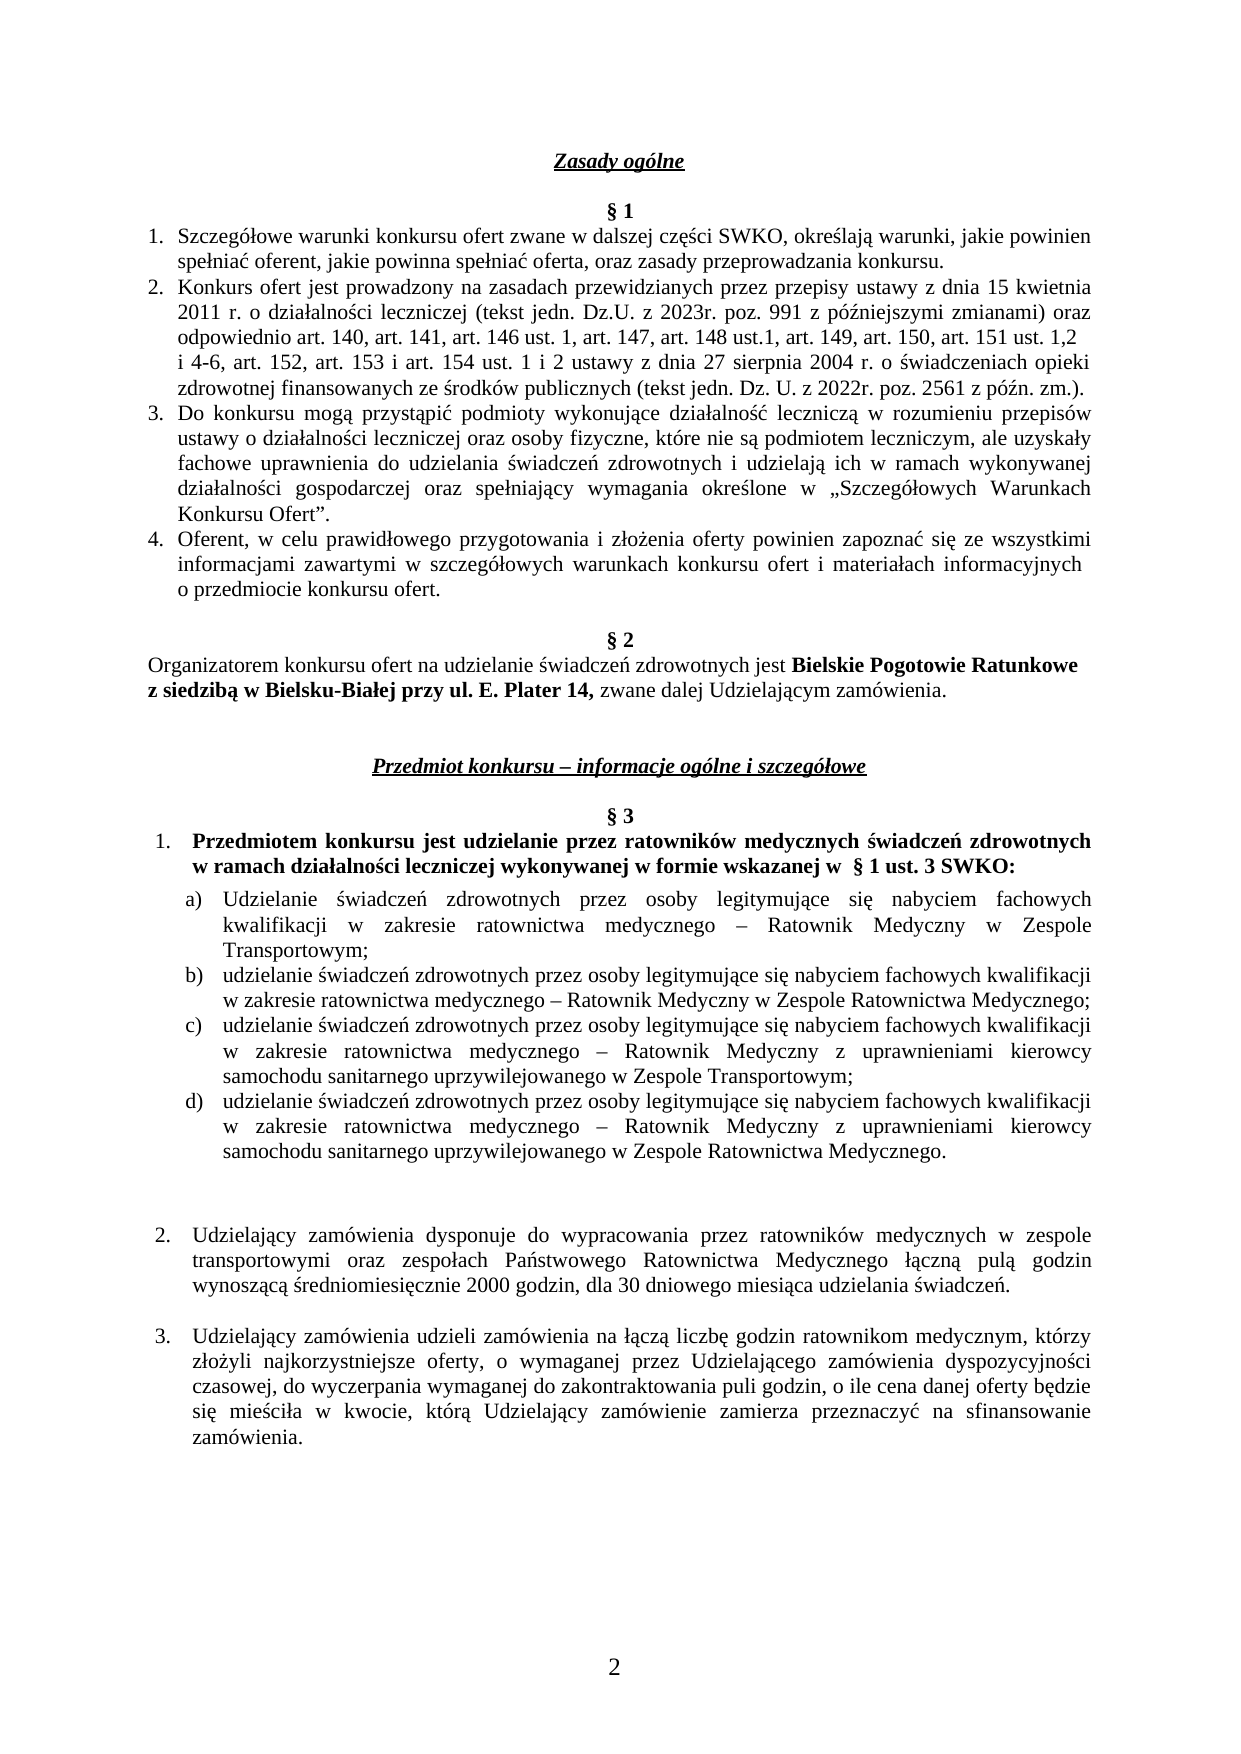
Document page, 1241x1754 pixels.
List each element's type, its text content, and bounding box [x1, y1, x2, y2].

text § 3 [148, 803, 1093, 828]
list udzielanie świadczeń zdrowotnych przez osoby legitymujące się nabyciem fachowych kwalifikacji w zakresie ratownictwa medycznego – Ratownik Medyczny w Zespole Ratownictwa Medycznego; [185, 962, 1093, 1012]
text z siedzibą w Bielsku-Białej przy ul. E. Plater 14, zwane dalej Udzielającym zamówienia. [148, 677, 1093, 702]
list udzielanie świadczeń zdrowotnych przez osoby legitymujące się nabyciem fachowych kwalifikacji w zakresie ratownictwa medycznego – Ratownik Medyczny z uprawnieniami kierowcy samochodu sanitarnego uprzywilejowanego w Zespole Transportowym; [185, 1012, 1093, 1088]
list Do konkursu mogą przystąpić podmioty wykonujące działalność leczniczą w rozumieniu przepisów ustawy o działalności leczniczej oraz osoby fizyczne, które nie są podmiotem leczniczym, ale uzyskały fachowe uprawnienia do udzielania świadczeń zdrowotnych i udzielają ich w ramach wykonywanej działalności gospodarczej oraz spełniający wymagania określone w „Szczegółowych Warunkach Konkursu Ofert”. [148, 400, 1093, 526]
list Udzielający zamówienia dysponuje do wypracowania przez ratowników medycznych w zespole transportowymi oraz zespołach Państwowego Ratownictwa Medycznego łączną pulą godzin wynoszącą średniomiesięcznie 2000 godzin, dla 30 dniowego miesiąca udzielania świadczeń. [154, 1222, 1093, 1298]
list i 4-6, art. 152, art. 153 i art. 154 ust. 1 i 2 ustawy z dnia 27 sierpnia 2004 r. o świadczeniach opieki zdrowotnej finansowanych ze środków publicznych (tekst jedn. Dz. U. z 2022r. poz. 2561 z późn. zm.). [177, 349, 1093, 400]
list Udzielający zamówienia udzieli zamówienia na łączą liczbę godzin ratownikom medycznym, którzy złożyli najkorzystniejsze oferty, o wymaganej przez Udzielającego zamówienia dyspozycyjności czasowej, do wyczerpania wymaganej do zakontraktowania puli godzin, o ile cena danej oferty będzie się mieściła w kwocie, którą Udzielający zamówienie zamierza przeznaczyć na sfinansowanie zamówienia. [154, 1323, 1093, 1449]
list Oferent, w celu prawidłowego przygotowania i złożenia oferty powinien zapoznać się ze wszystkimi informacjami zawartymi w szczegółowych warunkach konkursu ofert i materiałach informacyjnych o przedmiocie konkursu ofert. [148, 526, 1093, 601]
list Szczegółowe warunki konkursu ofert zwane w dalszej części SWKO, określają warunki, jakie powinien spełniać oferent, jakie powinna spełniać oferta, oraz zasady przeprowadzania konkursu. [148, 223, 1093, 274]
text Organizatorem konkursu ofert na udzielanie świadczeń zdrowotnych jest Bielskie Pogotowie Ratunkowe [148, 652, 1093, 677]
list Konkurs ofert jest prowadzony na zasadach przewidzianych przez przepisy ustawy z dnia 15 kwietnia 2011 r. o działalności leczniczej (tekst jedn. Dz.U. z 2023r. poz. 991 z późniejszymi zmianami) oraz odpowiednio art. 140, art. 141, art. 146 ust. 1, art. 147, art. 148 ust.1, art. 149, art. 150, art. 151 ust. 1,2 [148, 274, 1093, 349]
text Przedmiot konkursu – informacje ogólne i szczegółowe [148, 753, 1093, 778]
text § 2 [148, 627, 1093, 652]
list Udzielanie świadczeń zdrowotnych przez osoby legitymujące się nabyciem fachowych kwalifikacji w zakresie ratownictwa medycznego – Ratownik Medyczny w Zespole Transportowym; [185, 886, 1093, 962]
text § 1 [148, 198, 1093, 223]
subtitle Zasady ogólne [148, 148, 1093, 173]
list Przedmiotem konkursu jest udzielanie przez ratowników medycznych świadczeń zdrowotnych w ramach działalności leczniczej wykonywanej w formie wskazanej w § 1 ust. 3 SWKO: [154, 828, 1093, 879]
list udzielanie świadczeń zdrowotnych przez osoby legitymujące się nabyciem fachowych kwalifikacji w zakresie ratownictwa medycznego – Ratownik Medyczny z uprawnieniami kierowcy samochodu sanitarnego uprzywilejowanego w Zespole Ratownictwa Medycznego. [185, 1088, 1093, 1164]
